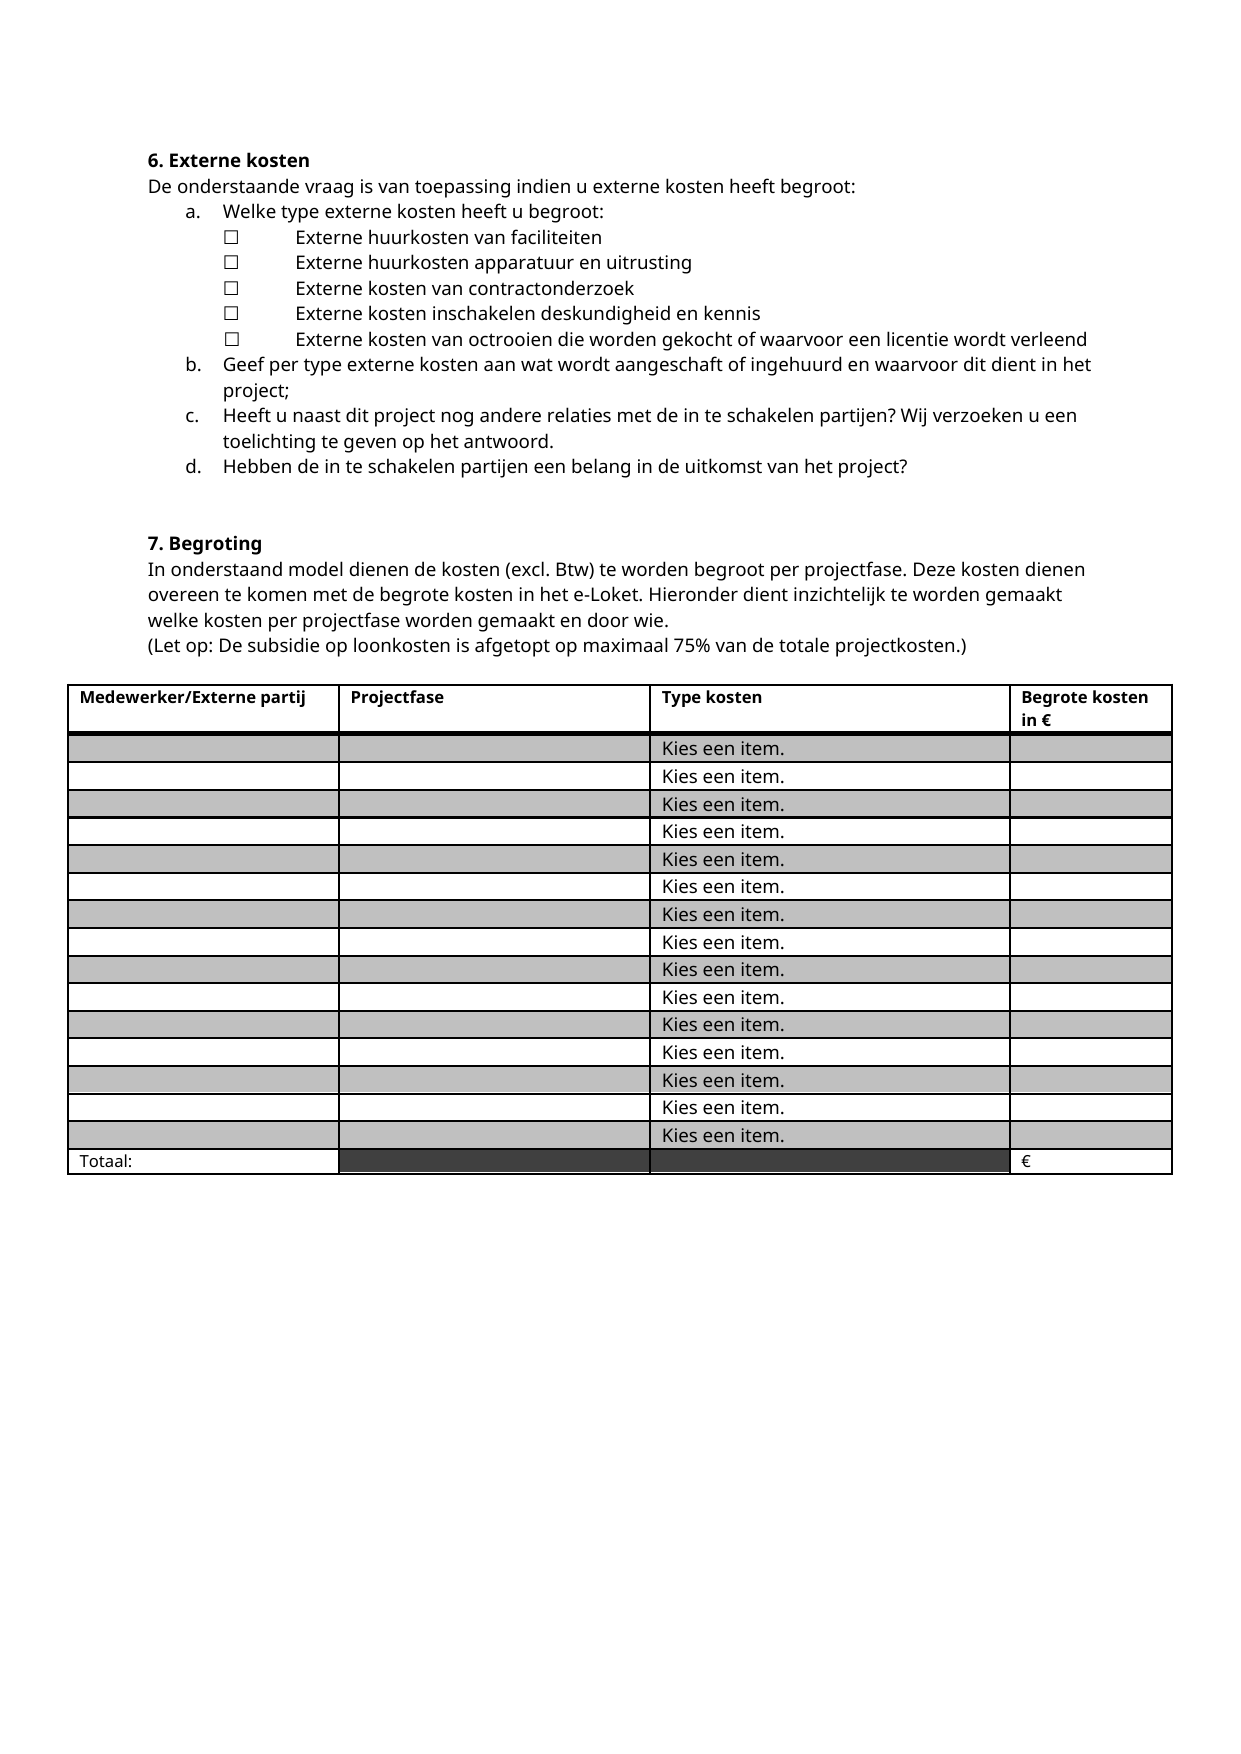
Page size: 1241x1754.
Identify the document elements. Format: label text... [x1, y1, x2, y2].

list Welke type externe kosten heeft u begroot: [185, 199, 1093, 224]
table_cell [340, 1095, 649, 1120]
table_cell [69, 763, 338, 789]
table_cell [340, 763, 649, 789]
table_cell [69, 901, 338, 927]
table_cell [69, 984, 338, 1010]
table_header Projectfase [340, 686, 649, 731]
table_header Begrote kosten in € [1011, 686, 1171, 731]
table_cell [340, 736, 649, 761]
table_cell [1011, 819, 1171, 844]
table_cell [1011, 1122, 1171, 1148]
text In onderstaand model dienen de kosten (excl. Btw) te worden begroot per projectfase. Deze kosten dienen overeen te komen met de begrote kosten in het e-Loket. Hieronder dient inzichtelijk te worden gemaakt welke kosten per projectfase worden gemaakt en door wie. [148, 556, 1093, 632]
table_cell [69, 1039, 338, 1065]
table_cell [340, 846, 649, 872]
list Externe huurkosten van faciliteiten [223, 224, 1093, 250]
table_cell [340, 1122, 649, 1148]
table_header Medewerker/Externe partij [69, 686, 338, 731]
table_cell [1011, 984, 1171, 1010]
table_cell [69, 1067, 338, 1092]
table_cell [1011, 1039, 1171, 1065]
table_cell [340, 929, 649, 954]
list Externe huurkosten apparatuur en uitrusting [223, 250, 1093, 275]
table_cell Totaal: [69, 1150, 338, 1172]
table_cell [340, 901, 649, 927]
list Externe kosten van contractonderzoek [223, 275, 1093, 301]
table_cell [340, 1039, 649, 1065]
table_cell [1011, 1067, 1171, 1092]
table_cell € [1011, 1150, 1171, 1172]
table_cell [340, 1067, 649, 1092]
table_cell [69, 957, 338, 982]
table_cell [69, 1095, 338, 1120]
table_cell [340, 957, 649, 982]
text (Let op: De subsidie op loonkosten is afgetopt op maximaal 75% van de totale projectkosten.) [148, 632, 1093, 658]
table_cell [1011, 1095, 1171, 1120]
table_cell [69, 736, 338, 761]
table_cell [651, 1150, 1009, 1172]
table_cell [340, 1012, 649, 1037]
table_cell [1011, 901, 1171, 927]
table_cell [1011, 957, 1171, 982]
table_cell [1011, 846, 1171, 872]
list Hebben de in te schakelen partijen een belang in de uitkomst van het project? [185, 454, 1093, 479]
table_cell [340, 874, 649, 899]
table_cell [69, 819, 338, 844]
text De onderstaande vraag is van toepassing indien u externe kosten heeft begroot: [148, 173, 1093, 199]
table_cell [1011, 874, 1171, 899]
table_cell [340, 791, 649, 816]
table_cell [1011, 763, 1171, 789]
table_header Type kosten [651, 686, 1009, 731]
table_cell [69, 874, 338, 899]
table_cell [1011, 736, 1171, 761]
list Heeft u naast dit project nog andere relaties met de in te schakelen partijen? Wij verzoeken u een toelichting te geven op het antwoord. [185, 403, 1093, 454]
table_cell [69, 791, 338, 816]
table_cell [1011, 929, 1171, 954]
text 7. Begroting [148, 530, 1093, 556]
table_cell [340, 1150, 649, 1172]
list Geef per type externe kosten aan wat wordt aangeschaft of ingehuurd en waarvoor dit dient in het project; [185, 352, 1093, 403]
list Externe kosten van octrooien die worden gekocht of waarvoor een licentie wordt verleend [223, 326, 1093, 352]
text 6. Externe kosten [148, 148, 1093, 173]
table_cell [69, 846, 338, 872]
table_cell [69, 929, 338, 954]
table_cell [69, 1012, 338, 1037]
table_cell [69, 1122, 338, 1148]
table_cell [1011, 1012, 1171, 1037]
list Externe kosten inschakelen deskundigheid en kennis [223, 301, 1093, 326]
table_cell [1011, 791, 1171, 816]
table_cell [340, 984, 649, 1010]
table_cell [340, 819, 649, 844]
